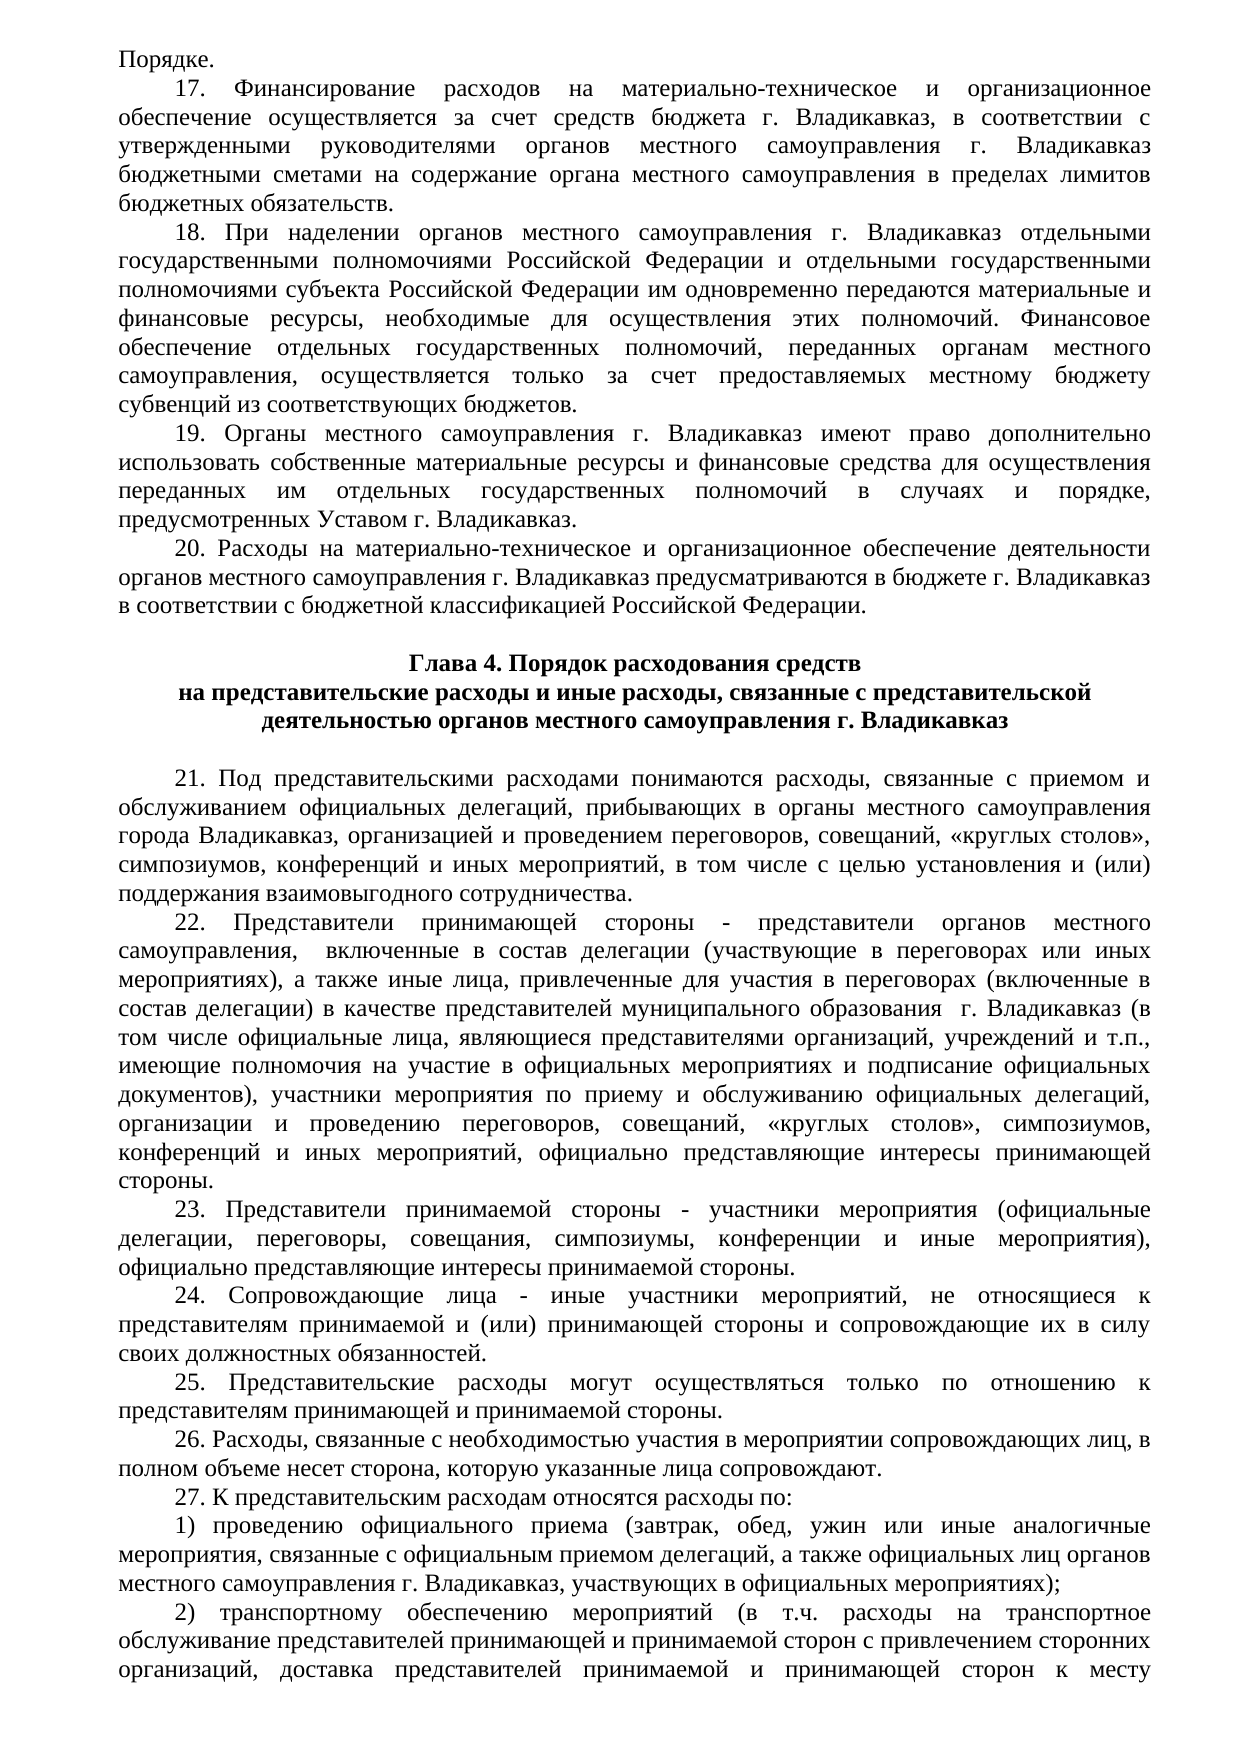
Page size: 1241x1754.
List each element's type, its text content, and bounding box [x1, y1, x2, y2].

text 25. Представительские расходы могут осуществляться только по отношению к представителям принимающей и принимаемой стороны. [118, 1367, 1152, 1424]
text 22. Представители принимающей стороны - представители органов местного самоуправления, включенные в состав делегации (участвующие в переговорах или иных мероприятиях), а также иные лица, привлеченные для участия в переговорах (включенные в состав делегации) в качестве представителей муниципального образования г. Владикавказ (в том числе официальные лица, являющиеся представителями организаций, учреждений и т.п., имеющие полномочия на участие в официальных мероприятиях и подписание официальных документов), участники мероприятия по приему и обслуживанию официальных делегаций, организации и проведению переговоров, совещаний, «круглых столов», симпозиумов, конференций и иных мероприятий, официально представляющие интересы принимающей стороны. [118, 907, 1152, 1194]
text 19. Органы местного самоуправления г. Владикавказ имеют право дополнительно использовать собственные материальные ресурсы и финансовые средства для осуществления переданных им отдельных государственных полномочий в случаях и порядке, предусмотренных Уставом г. Владикавказ. [118, 418, 1152, 533]
text 20. Расходы на материально-техническое и организационное обеспечение деятельности органов местного самоуправления г. Владикавказ предусматриваются в бюджете г. Владикавказ в соответствии с бюджетной классификацией Российской Федерации. [118, 533, 1152, 619]
text 17. Финансирование расходов на материально-техническое и организационное обеспечение осуществляется за счет средств бюджета г. Владикавказ, в соответствии с утвержденными руководителями органов местного самоуправления г. Владикавказ бюджетными сметами на содержание органа местного самоуправления в пределах лимитов бюджетных обязательств. [118, 73, 1152, 217]
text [118, 44, 1152, 73]
text 1) проведению официального приема (завтрак, обед, ужин или иные аналогичные мероприятия, связанные с официальным приемом делегаций, а также официальных лиц органов местного самоуправления г. Владикавказ, участвующих в официальных мероприятиях); [118, 1511, 1152, 1597]
text 26. Расходы, связанные с необходимостью участия в мероприятии сопровождающих лиц, в полном объеме несет сторона, которую указанные лица сопровождают. [118, 1424, 1152, 1482]
text 18. При наделении органов местного самоуправления г. Владикавказ отдельными государственными полномочиями Российской Федерации и отдельными государственными полномочиями субъекта Российской Федерации им одновременно передаются материальные и финансовые ресурсы, необходимые для осуществления этих полномочий. Финансовое обеспечение отдельных государственных полномочий, переданных органам местного самоуправления, осуществляется только за счет предоставляемых местному бюджету субвенций из соответствующих бюджетов. [118, 217, 1152, 418]
text 23. Представители принимаемой стороны - участники мероприятия (официальные делегации, переговоры, совещания, симпозиумы, конференции и иные мероприятия), официально представляющие интересы принимаемой стороны. [118, 1194, 1152, 1281]
text 27. К представительским расходам относятся расходы по: [118, 1482, 1152, 1511]
text Глава 4. Порядок расходования средств [118, 648, 1152, 677]
text на представительские расходы и иные расходы, связанные с представительской деятельностью органов местного самоуправления г. Владикавказ [118, 677, 1152, 734]
text 24. Сопровождающие лица - иные участники мероприятий, не относящиеся к представителям принимаемой и (или) принимающей стороны и сопровождающие их в силу своих должностных обязанностей. [118, 1281, 1152, 1367]
text 21. Под представительскими расходами понимаются расходы, связанные с приемом и обслуживанием официальных делегаций, прибывающих в органы местного самоуправления города Владикавказ, организацией и проведением переговоров, совещаний, «круглых столов», симпозиумов, конференций и иных мероприятий, в том числе с целью установления и (или) поддержания взаимовыгодного сотрудничества. [118, 763, 1152, 907]
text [118, 1597, 1152, 1683]
